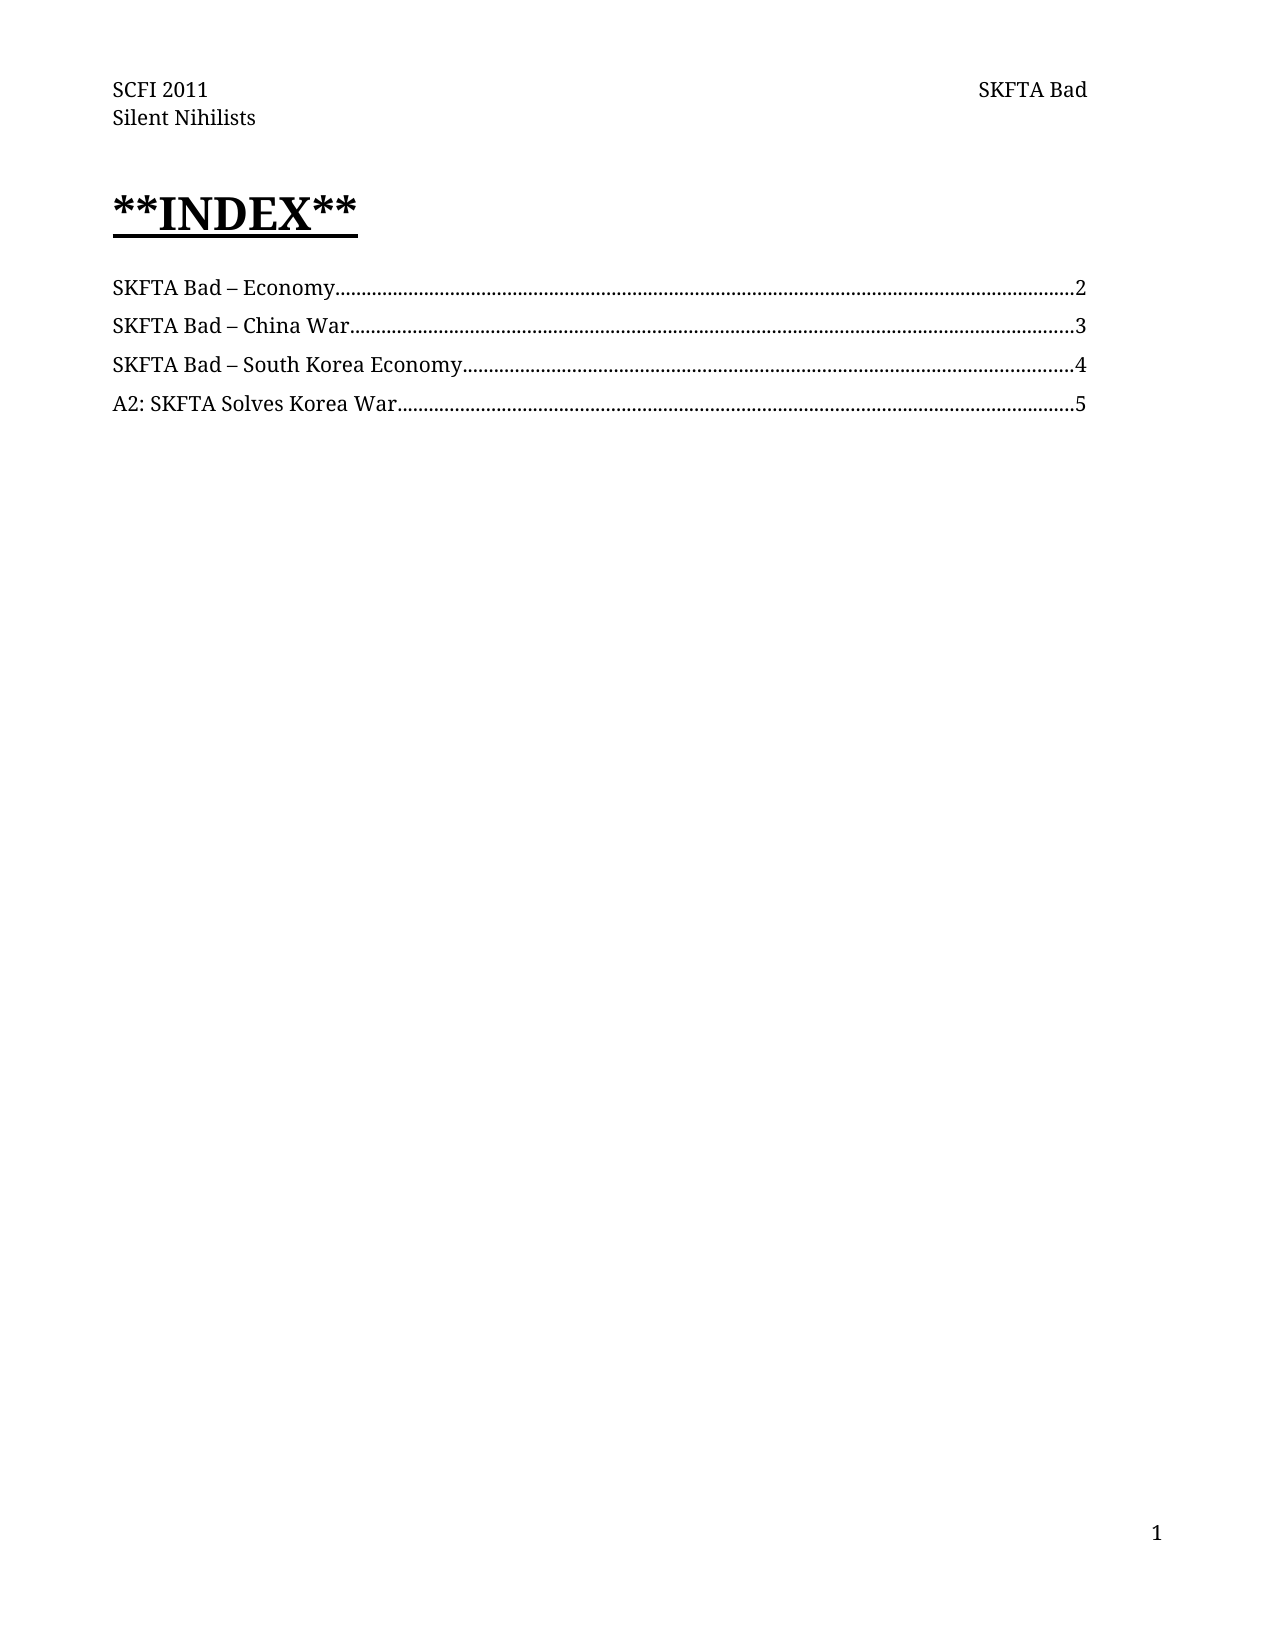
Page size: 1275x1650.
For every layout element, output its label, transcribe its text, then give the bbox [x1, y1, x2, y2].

text SKFTA Bad – South Korea Economy 4 [112, 350, 1162, 379]
subtitle **INDEX** [112, 182, 1162, 244]
text SKFTA Bad – Economy 2 [112, 273, 1162, 301]
text SKFTA Bad – China War 3 [112, 312, 1162, 340]
text A2: SKFTA Solves Korea War 5 [112, 389, 1162, 418]
